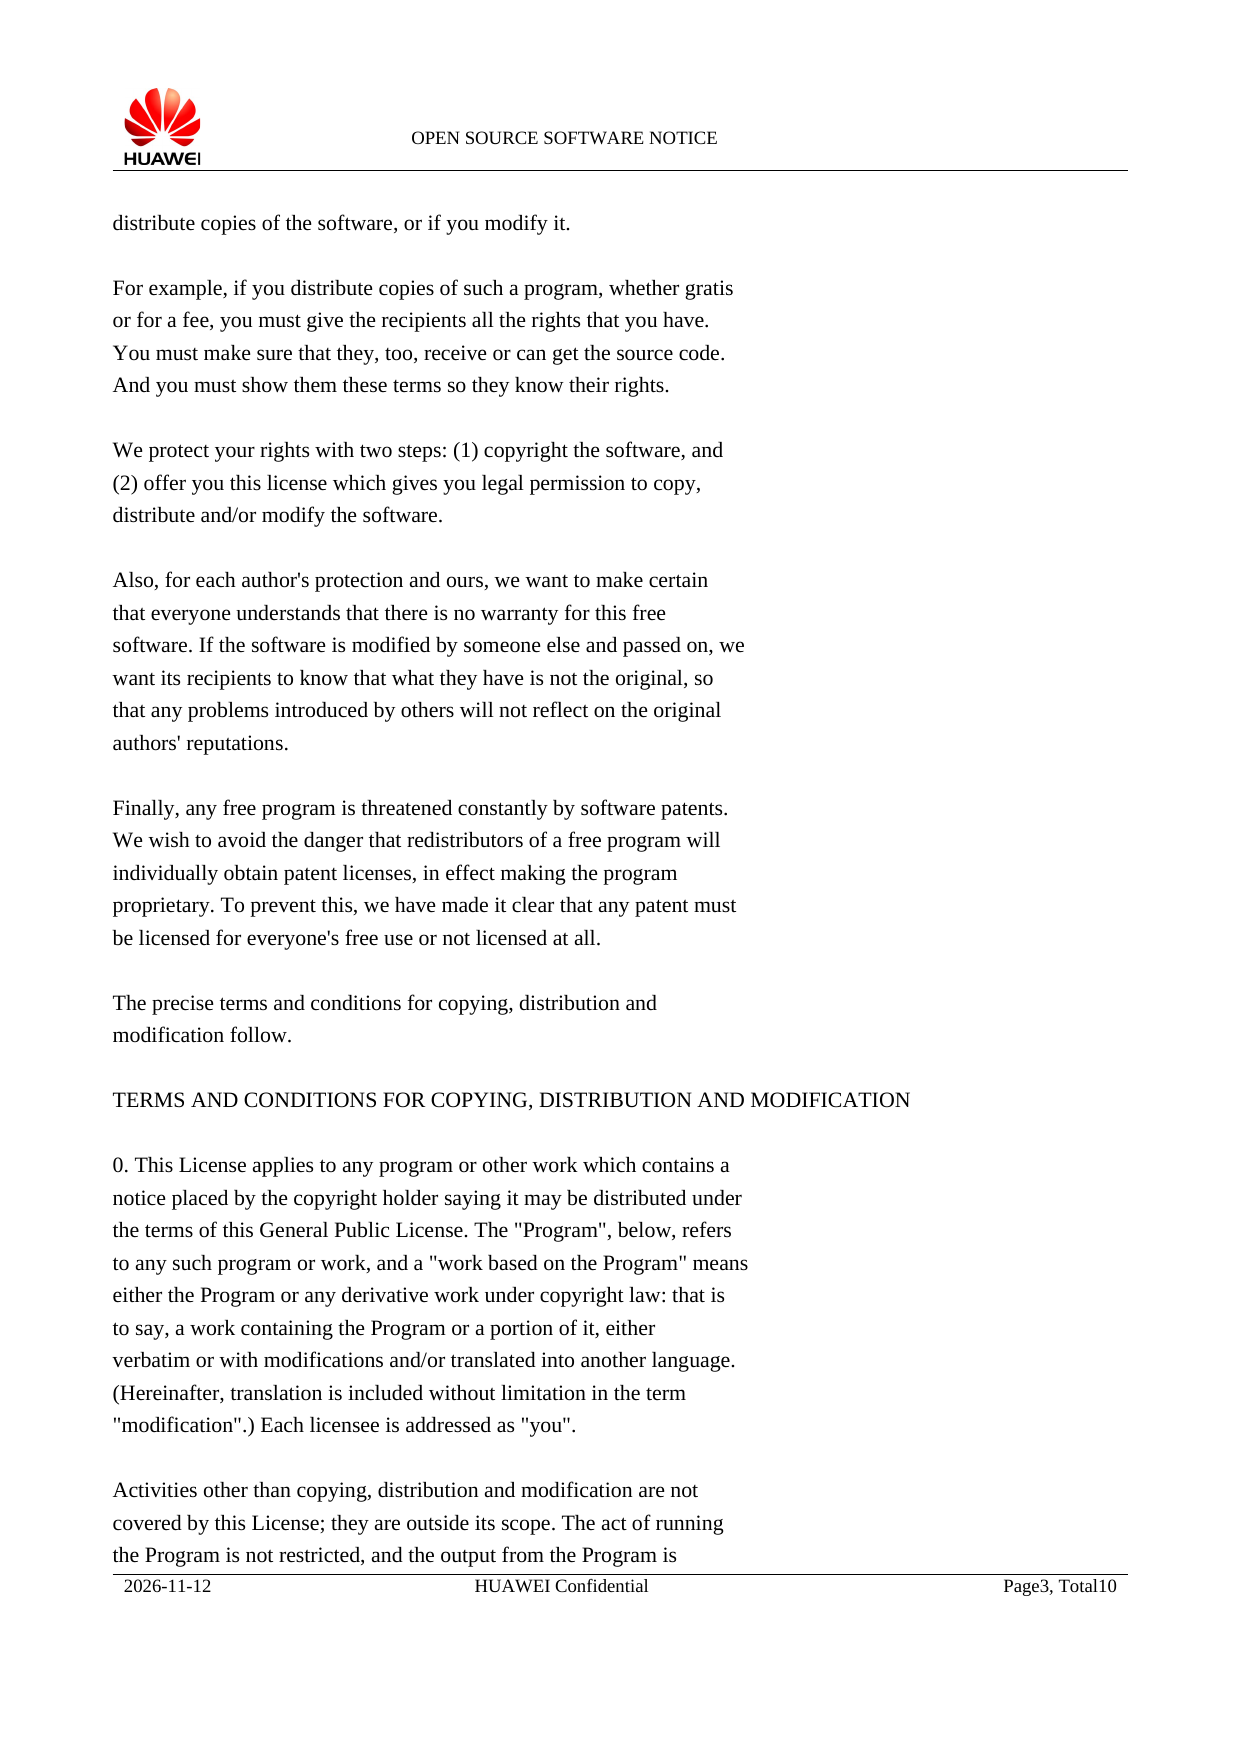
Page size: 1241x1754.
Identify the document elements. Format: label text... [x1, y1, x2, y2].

picture [124, 88, 201, 165]
